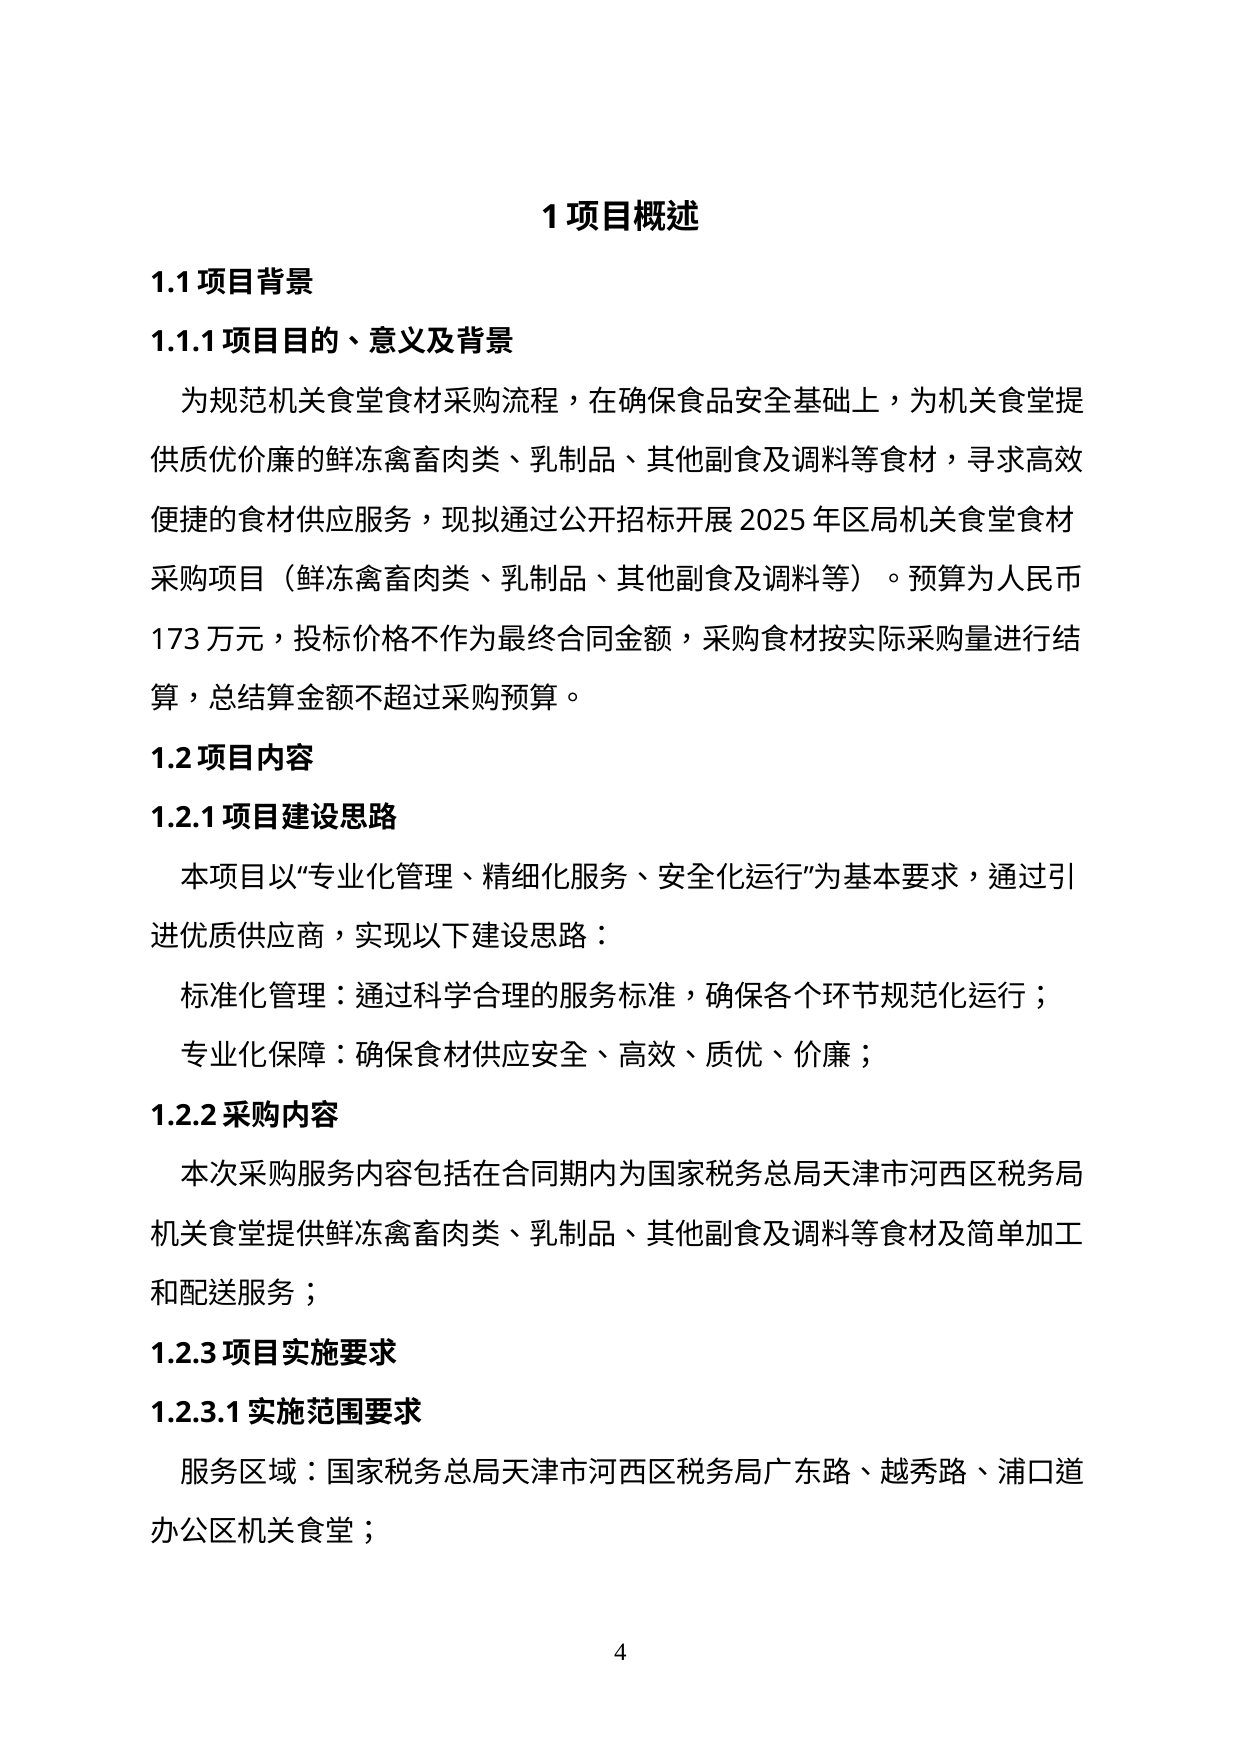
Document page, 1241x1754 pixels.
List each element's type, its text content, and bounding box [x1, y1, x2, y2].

subtitle 1.2.3项目实施要求 [150, 1332, 1090, 1372]
subtitle 1.2.3.1实施范围要求 [150, 1391, 1090, 1431]
subtitle 1.1项目背景 [150, 261, 1090, 301]
text 本次采购服务内容包括在合同期内为国家税务总局天津市河西区税务局机关食堂提供鲜冻禽畜肉类、乳制品、其他副食及调料等食材及简单加工和配送服务； [150, 1153, 1090, 1312]
text 本项目以“专业化管理、精细化服务、安全化运行”为基本要求，通过引进优质供应商，实现以下建设思路： [150, 856, 1090, 955]
text 为规范机关食堂食材采购流程，在确保食品安全基础上，为机关食堂提供质优价廉的鲜冻禽畜肉类、乳制品、其他副食及调料等食材，寻求高效便捷的食材供应服务，现拟通过公开招标开展2025年区局机关食堂食材采购项目（鲜冻禽畜肉类、乳制品、其他副食及调料等）。预算为人民币173万元，投标价格不作为最终合同金额，采购食材按实际采购量进行结算，总结算金额不超过采购预算。 [150, 380, 1090, 717]
text 专业化保障：确保食材供应安全、高效、质优、价廉； [150, 1034, 1090, 1074]
subtitle 1.2.1项目建设思路 [150, 797, 1090, 836]
subtitle 1.2.2采购内容 [150, 1094, 1090, 1134]
subtitle 1项目概述 [150, 193, 1090, 238]
subtitle 1.1.1项目目的、意义及背景 [150, 321, 1090, 360]
subtitle 1.2项目内容 [150, 737, 1090, 777]
text 标准化管理：通过科学合理的服务标准，确保各个环节规范化运行； [150, 975, 1090, 1015]
text 服务区域：国家税务总局天津市河西区税务局广东路、越秀路、浦口道办公区机关食堂； [150, 1451, 1090, 1550]
